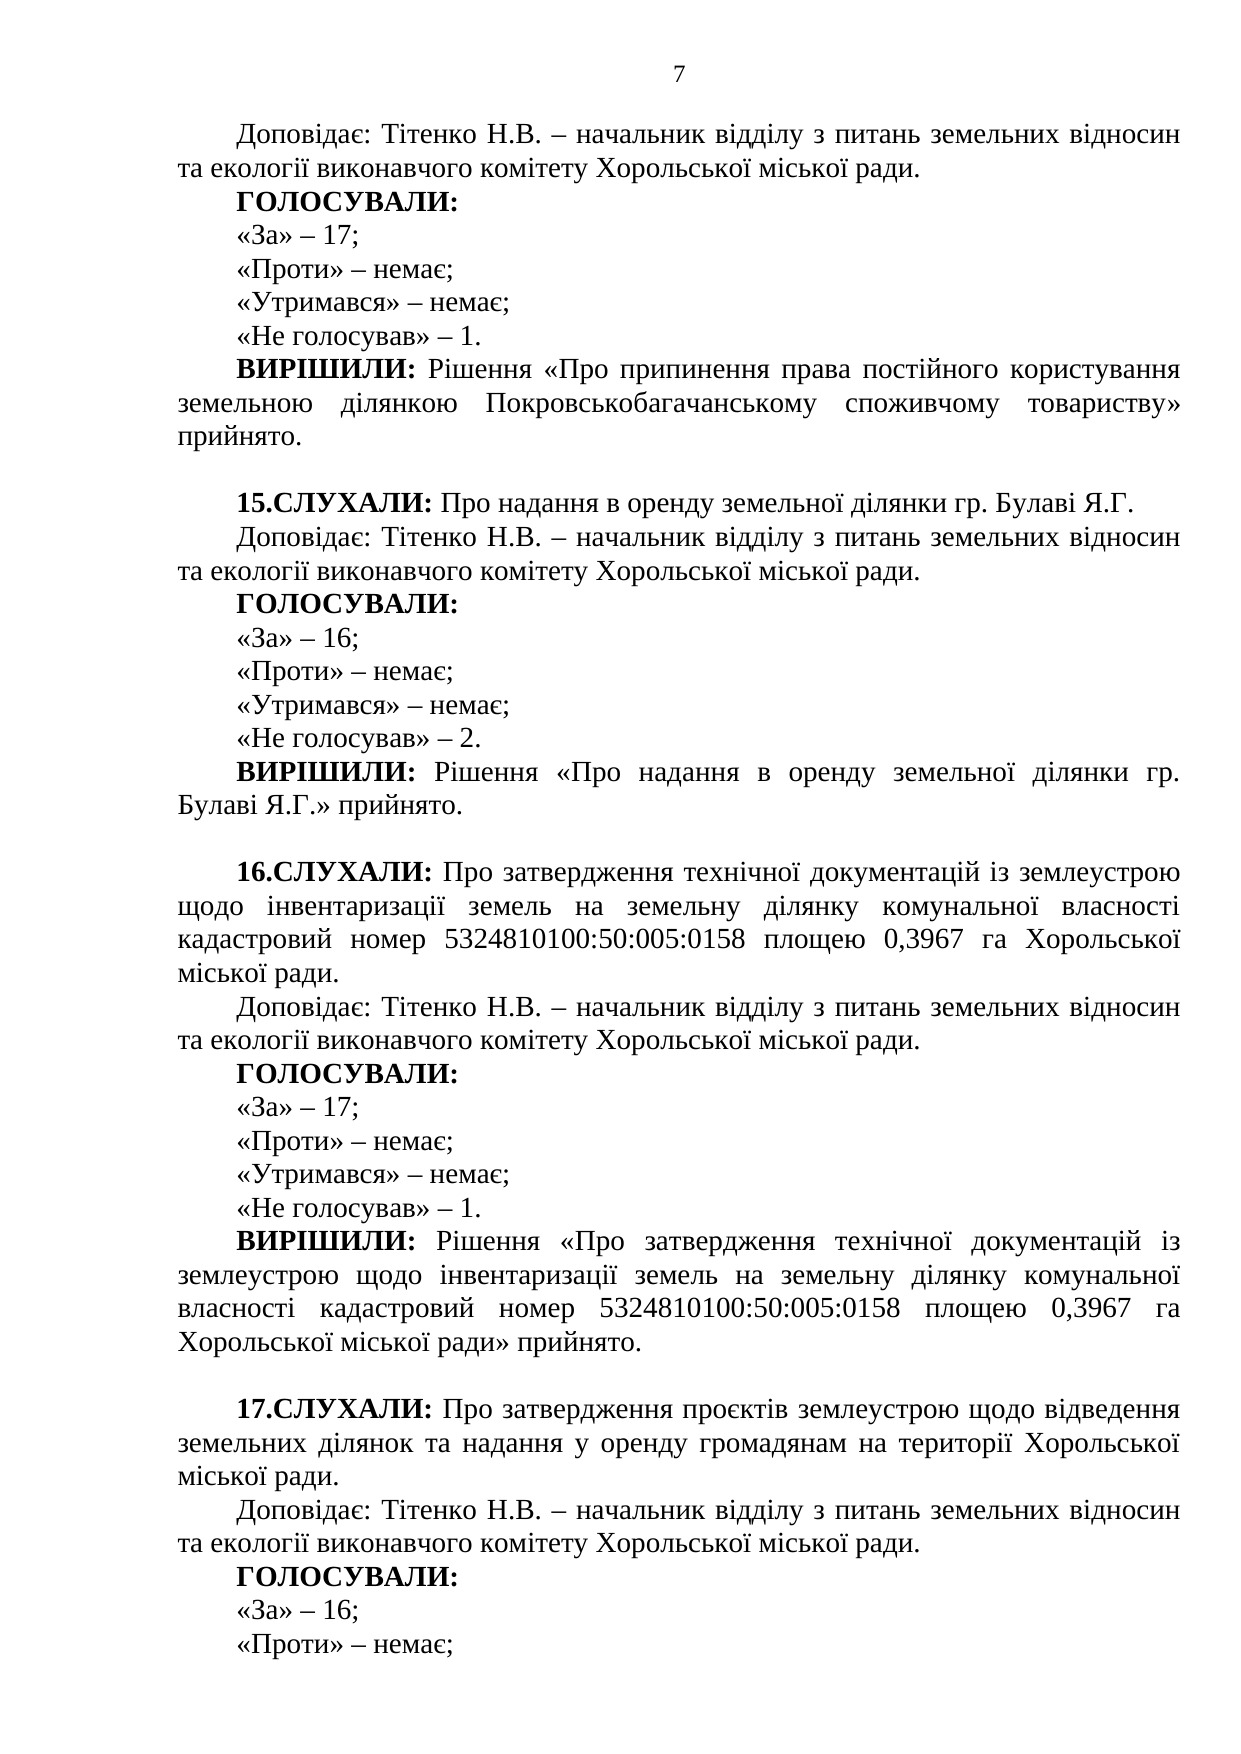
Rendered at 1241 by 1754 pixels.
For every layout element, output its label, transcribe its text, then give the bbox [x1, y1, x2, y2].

text «За» – 17; [177, 1089, 1181, 1123]
text «Утримався» – немає; [177, 1156, 1181, 1190]
text 15.СЛУХАЛИ: Про надання в оренду земельної ділянки гр. Булаві Я.Г. [177, 486, 1181, 519]
text «Утримався» – немає; [177, 284, 1181, 318]
text Доповідає: Тітенко Н.В. – начальник відділу з питань земельних відносин та екології виконавчого комітету Хорольської міської ради. [177, 1492, 1181, 1559]
text «Проти» – немає; [177, 1123, 1181, 1156]
text ВИРІШИЛИ: Рішення «Про припинення права постійного користування земельною ділянкою Покровськобагачанському споживчому товариству» прийнято. [177, 351, 1181, 452]
text «Проти» – немає; [177, 653, 1181, 687]
text «Не голосував» – 1. [177, 1190, 1181, 1223]
text ГОЛОСУВАЛИ: [177, 586, 1181, 620]
text «Проти» – немає; [177, 251, 1181, 284]
text «Проти» – немає; [177, 1626, 1181, 1659]
text Доповідає: Тітенко Н.В. – начальник відділу з питань земельних відносин та екології виконавчого комітету Хорольської міської ради. [177, 989, 1181, 1056]
text «Утримався» – немає; [177, 687, 1181, 720]
text 16.СЛУХАЛИ: Про затвердження технічної документацій із землеустрою щодо інвентаризації земель на земельну ділянку комунальної власності кадастровий номер 5324810100:50:005:0158 площею 0,3967 га Хорольської міської ради. [177, 854, 1181, 989]
text «За» – 17; [177, 217, 1181, 251]
text Доповідає: Тітенко Н.В. – начальник відділу з питань земельних відносин та екології виконавчого комітету Хорольської міської ради. [177, 117, 1181, 184]
text «Не голосував» – 2. [177, 720, 1181, 754]
text ГОЛОСУВАЛИ: [177, 1559, 1181, 1592]
text «За» – 16; [177, 1592, 1181, 1626]
text ВИРІШИЛИ: Рішення «Про надання в оренду земельної ділянки гр. Булаві Я.Г.» прийнято. [177, 754, 1181, 821]
text ВИРІШИЛИ: Рішення «Про затвердження технічної документацій із землеустрою щодо інвентаризації земель на земельну ділянку комунальної власності кадастровий номер 5324810100:50:005:0158 площею 0,3967 га Хорольської міської ради» прийнято. [177, 1223, 1181, 1358]
text 17.СЛУХАЛИ: Про затвердження проєктів землеустрою щодо відведення земельних ділянок та надання у оренду громадянам на території Хорольської міської ради. [177, 1391, 1181, 1492]
text «За» – 16; [177, 620, 1181, 653]
text «Не голосував» – 1. [177, 318, 1181, 351]
text ГОЛОСУВАЛИ: [177, 1056, 1181, 1089]
text ГОЛОСУВАЛИ: [177, 184, 1181, 217]
text Доповідає: Тітенко Н.В. – начальник відділу з питань земельних відносин та екології виконавчого комітету Хорольської міської ради. [177, 519, 1181, 586]
